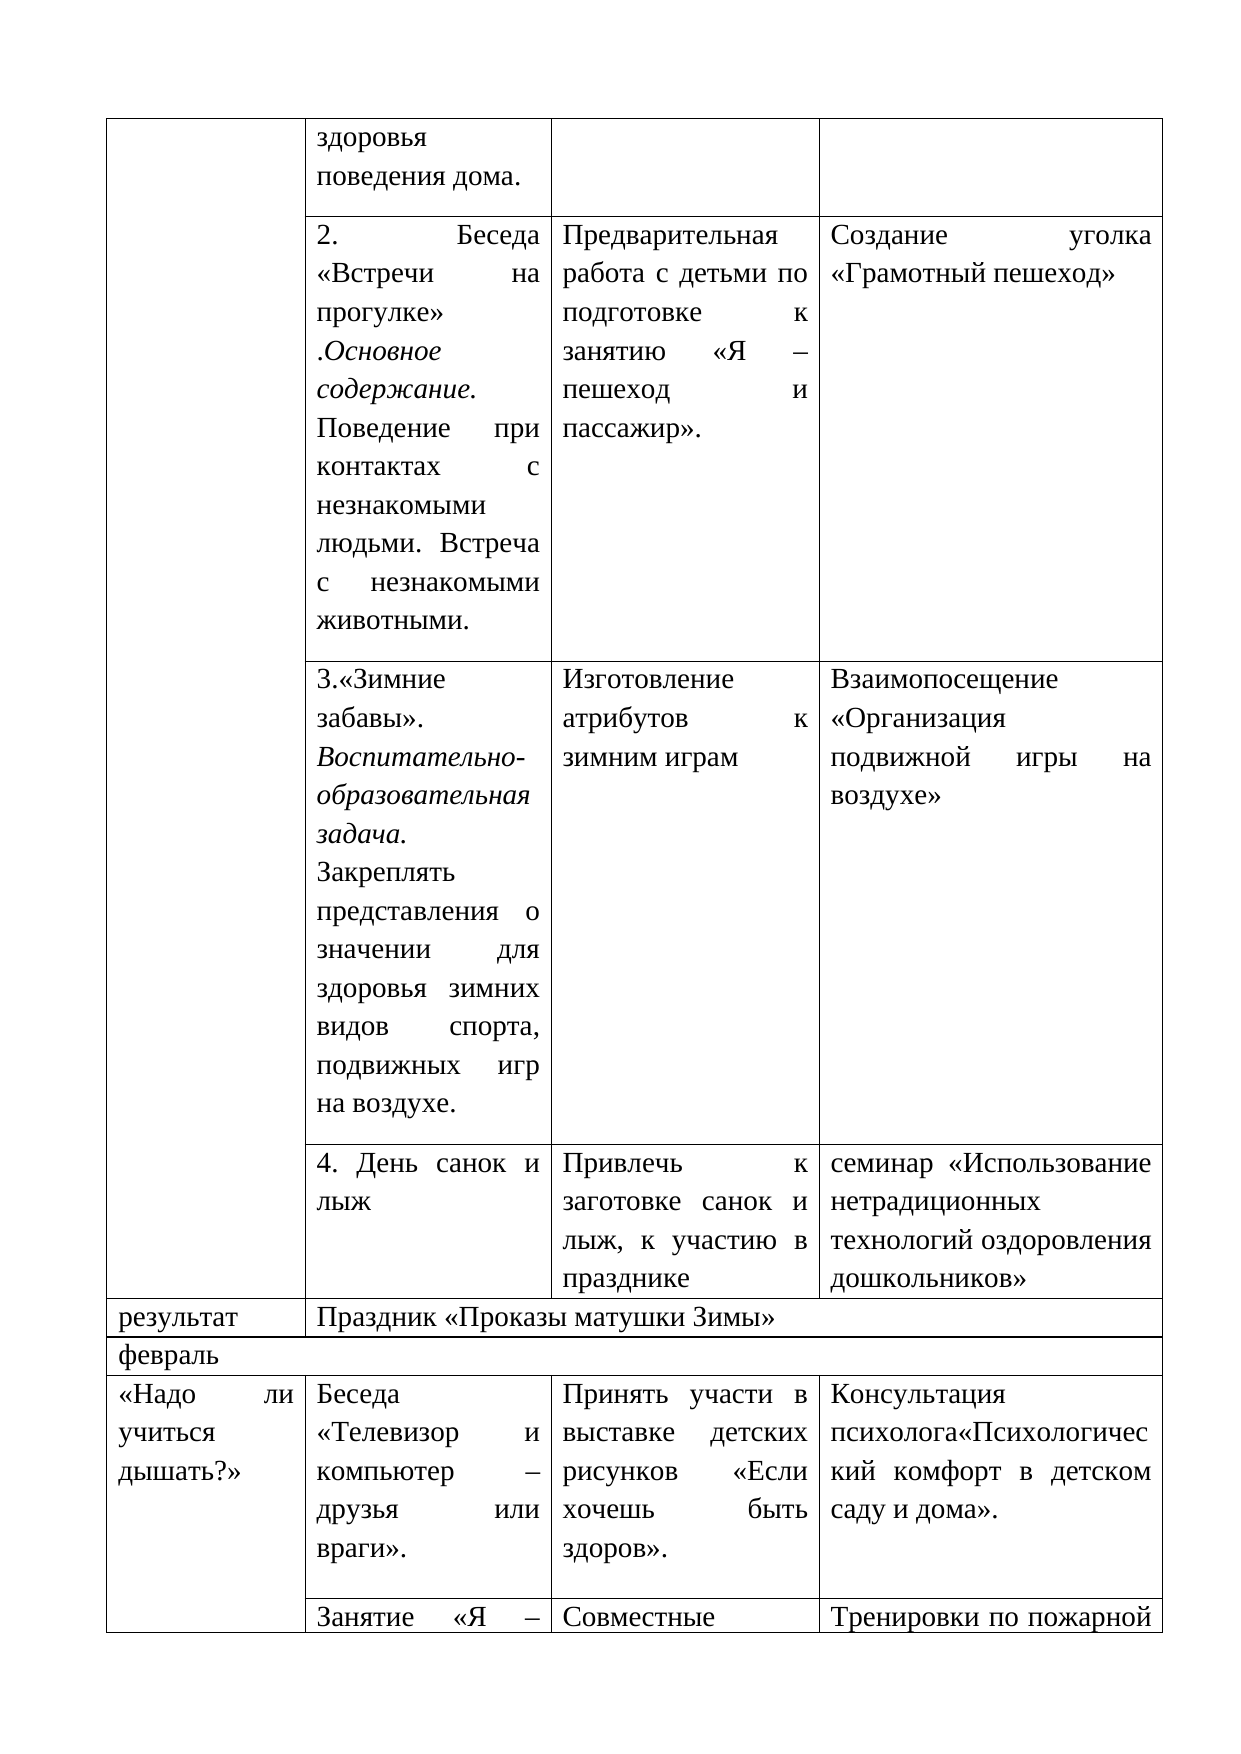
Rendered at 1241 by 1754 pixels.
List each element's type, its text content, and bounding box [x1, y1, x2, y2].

table_cell Беседа «Телевизор и компьютер – друзья или враги». [306, 1376, 551, 1598]
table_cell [306, 1599, 551, 1632]
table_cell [820, 119, 1162, 216]
table_cell результат [107, 1299, 305, 1336]
table_cell 2. Беседа «Встречи на прогулке».Основное содержание. Поведение при контактах с незнакомыми людьми. Встреча с незнакомыми животными. [306, 217, 551, 661]
table_cell февраль [107, 1338, 1162, 1375]
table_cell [552, 119, 819, 216]
table_cell Праздник «Проказы матушки Зимы» [306, 1299, 1162, 1336]
table_cell Привлечь к заготовке санок и лыж, к участию в празднике [552, 1145, 819, 1298]
table_cell 4. День санок и лыж [306, 1145, 551, 1298]
table_cell 3.«Зимние забавы». Воспитательно-образовательная задача. Закреплять представления о значении для здоровья зимних видов спорта, подвижных игр на воздухе. [306, 662, 551, 1144]
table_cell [552, 1599, 819, 1632]
table_cell Изготовление атрибутов к зимним играм [552, 662, 819, 1144]
table_cell семинар «Использование нетрадиционных технологий оздоровления дошкольников» [820, 1145, 1162, 1298]
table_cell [306, 119, 551, 216]
table_cell «Надо ли учиться дышать?» [107, 1376, 305, 1632]
table_cell Консультация психолога«Психологический комфорт в детском саду и дома». [820, 1376, 1162, 1598]
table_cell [107, 119, 305, 1298]
table_cell Принять участи в выставке детских рисунков «Если хочешь быть здоров». [552, 1376, 819, 1598]
table_cell Создание уголка «Грамотный пешеход» [820, 217, 1162, 661]
table_cell Предварительная работа с детьми по подготовке к занятию «Я – пешеход и пассажир». [552, 217, 819, 661]
table_cell Взаимопосещение «Организация подвижной игры на воздухе» [820, 662, 1162, 1144]
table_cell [820, 1599, 1162, 1632]
